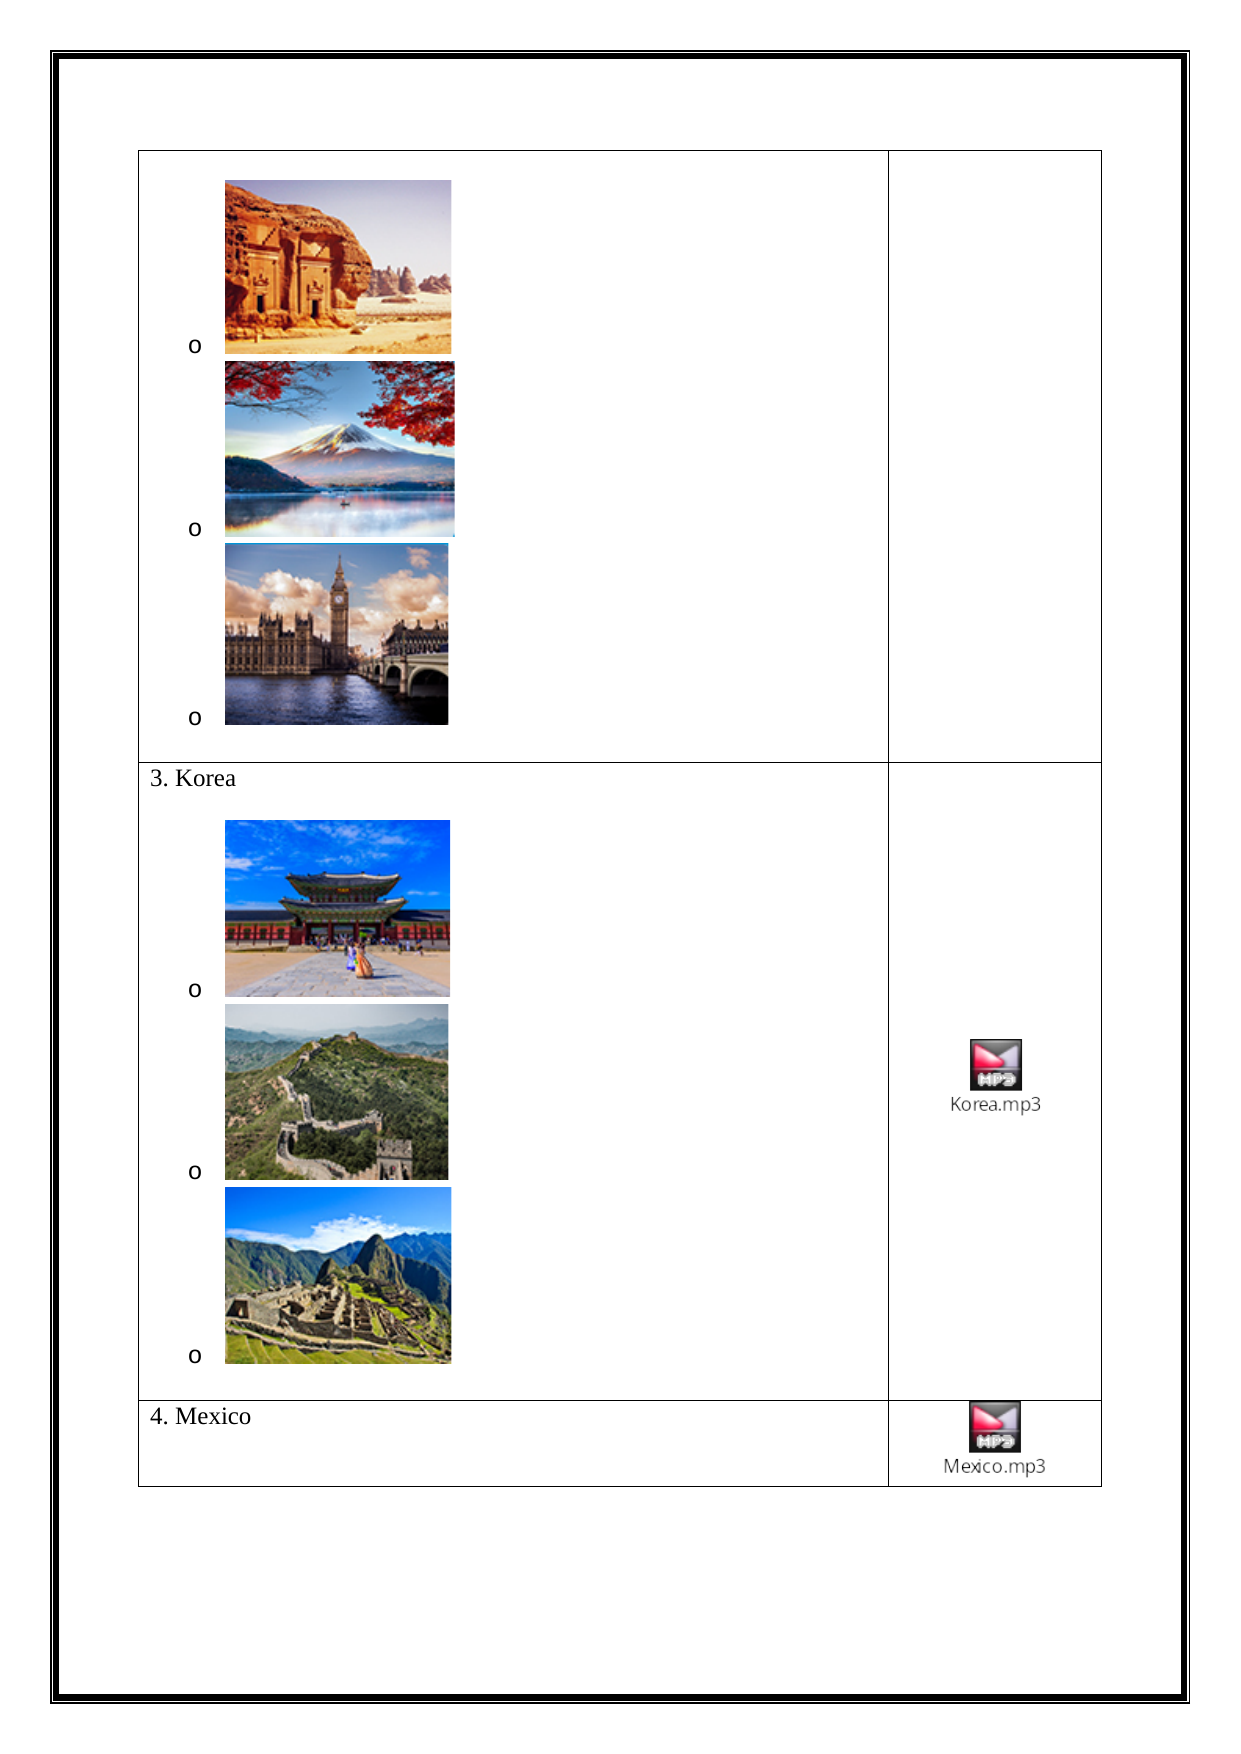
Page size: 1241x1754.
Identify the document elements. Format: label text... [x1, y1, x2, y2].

picture [225, 1187, 452, 1364]
picture [225, 1004, 449, 1180]
table_cell 2. Japan [139, 151, 888, 762]
picture [225, 180, 452, 354]
picture [225, 361, 455, 537]
picture [225, 545, 449, 725]
table_cell 3. Korea [139, 763, 888, 1400]
picture [225, 820, 451, 997]
table_cell 4. Mexico [139, 1401, 888, 1486]
table_cell [889, 763, 1101, 1400]
table_cell [889, 151, 1101, 762]
table_cell [889, 1401, 1101, 1486]
